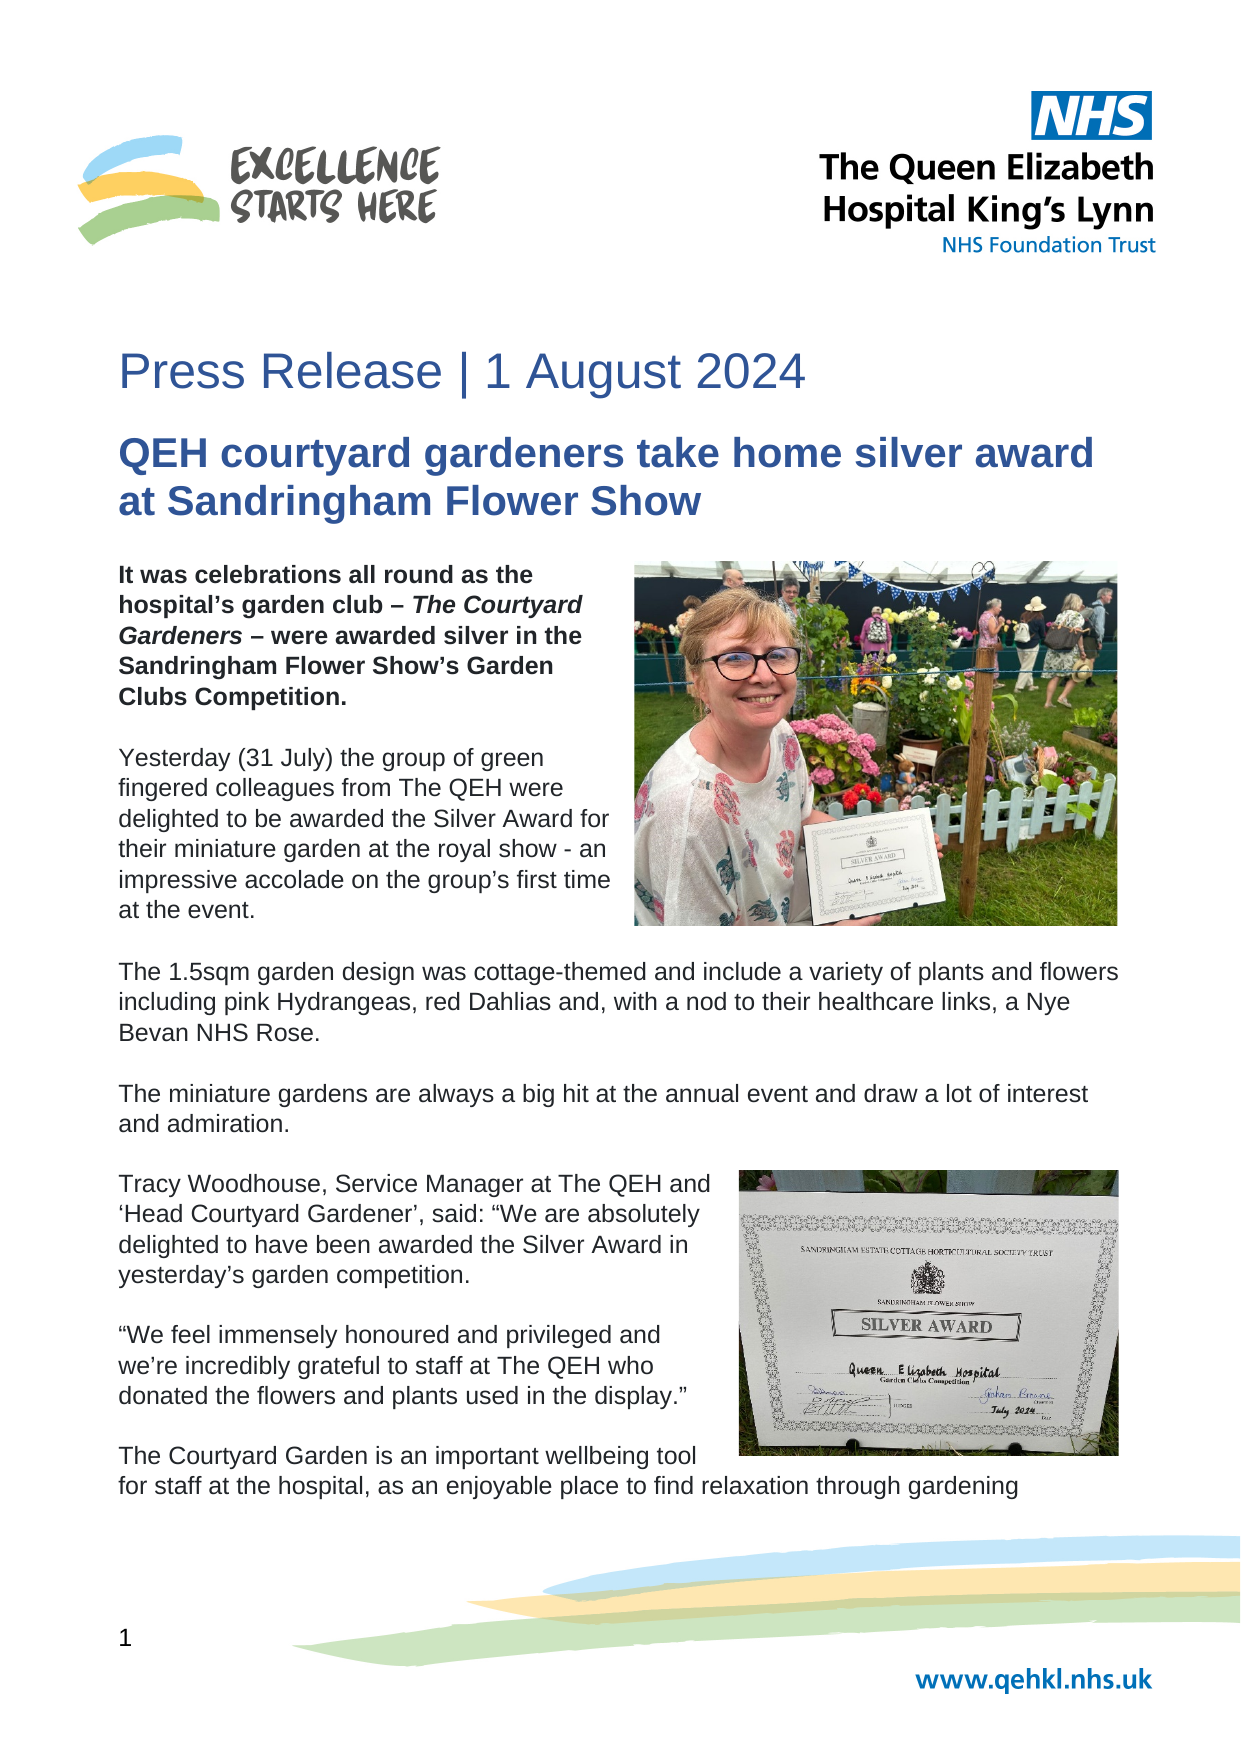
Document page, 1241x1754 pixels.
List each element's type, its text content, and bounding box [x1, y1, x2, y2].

subtitle Press Release | 1 August 2024 [118, 342, 1122, 399]
text The 1.5sqm garden design was cottage-themed and include a variety of plants and flowers including pink Hydrangeas, red Dahlias and, with a nod to their healthcare links, a Nye Bevan NHS Rose. [118, 955, 1122, 1046]
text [118, 1439, 1122, 1500]
text QEH courtyard gardeners take home silver award at Sandringham Flower Show [118, 428, 1122, 524]
text The miniature gardens are always a big hit at the annual event and draw a lot of interest and admiration. [118, 1077, 1122, 1138]
text Yesterday (31 July) the group of green fingered colleagues from The QEH were delighted to be awarded the Silver Award for their miniature garden at the royal show - an impressive accolade on the group’s first time at the event. [118, 741, 632, 924]
text “We feel immensely honoured and privileged and we’re incredibly grateful to staff at The QEH who donated the flowers and plants used in the display.” [118, 1318, 737, 1410]
picture [0, 1, 1241, 1754]
text It was celebrations all round as the hospital’s garden club – The Courtyard Gardeners – were awarded silver in the Sandringham Flower Show’s Garden Clubs Competition. [118, 558, 1122, 711]
text Tracy Woodhouse, Service Manager at The QEH and ‘Head Courtyard Gardener’, said: “We are absolutely delighted to have been awarded the Silver Award in yesterday’s garden competition. [118, 1167, 1122, 1289]
